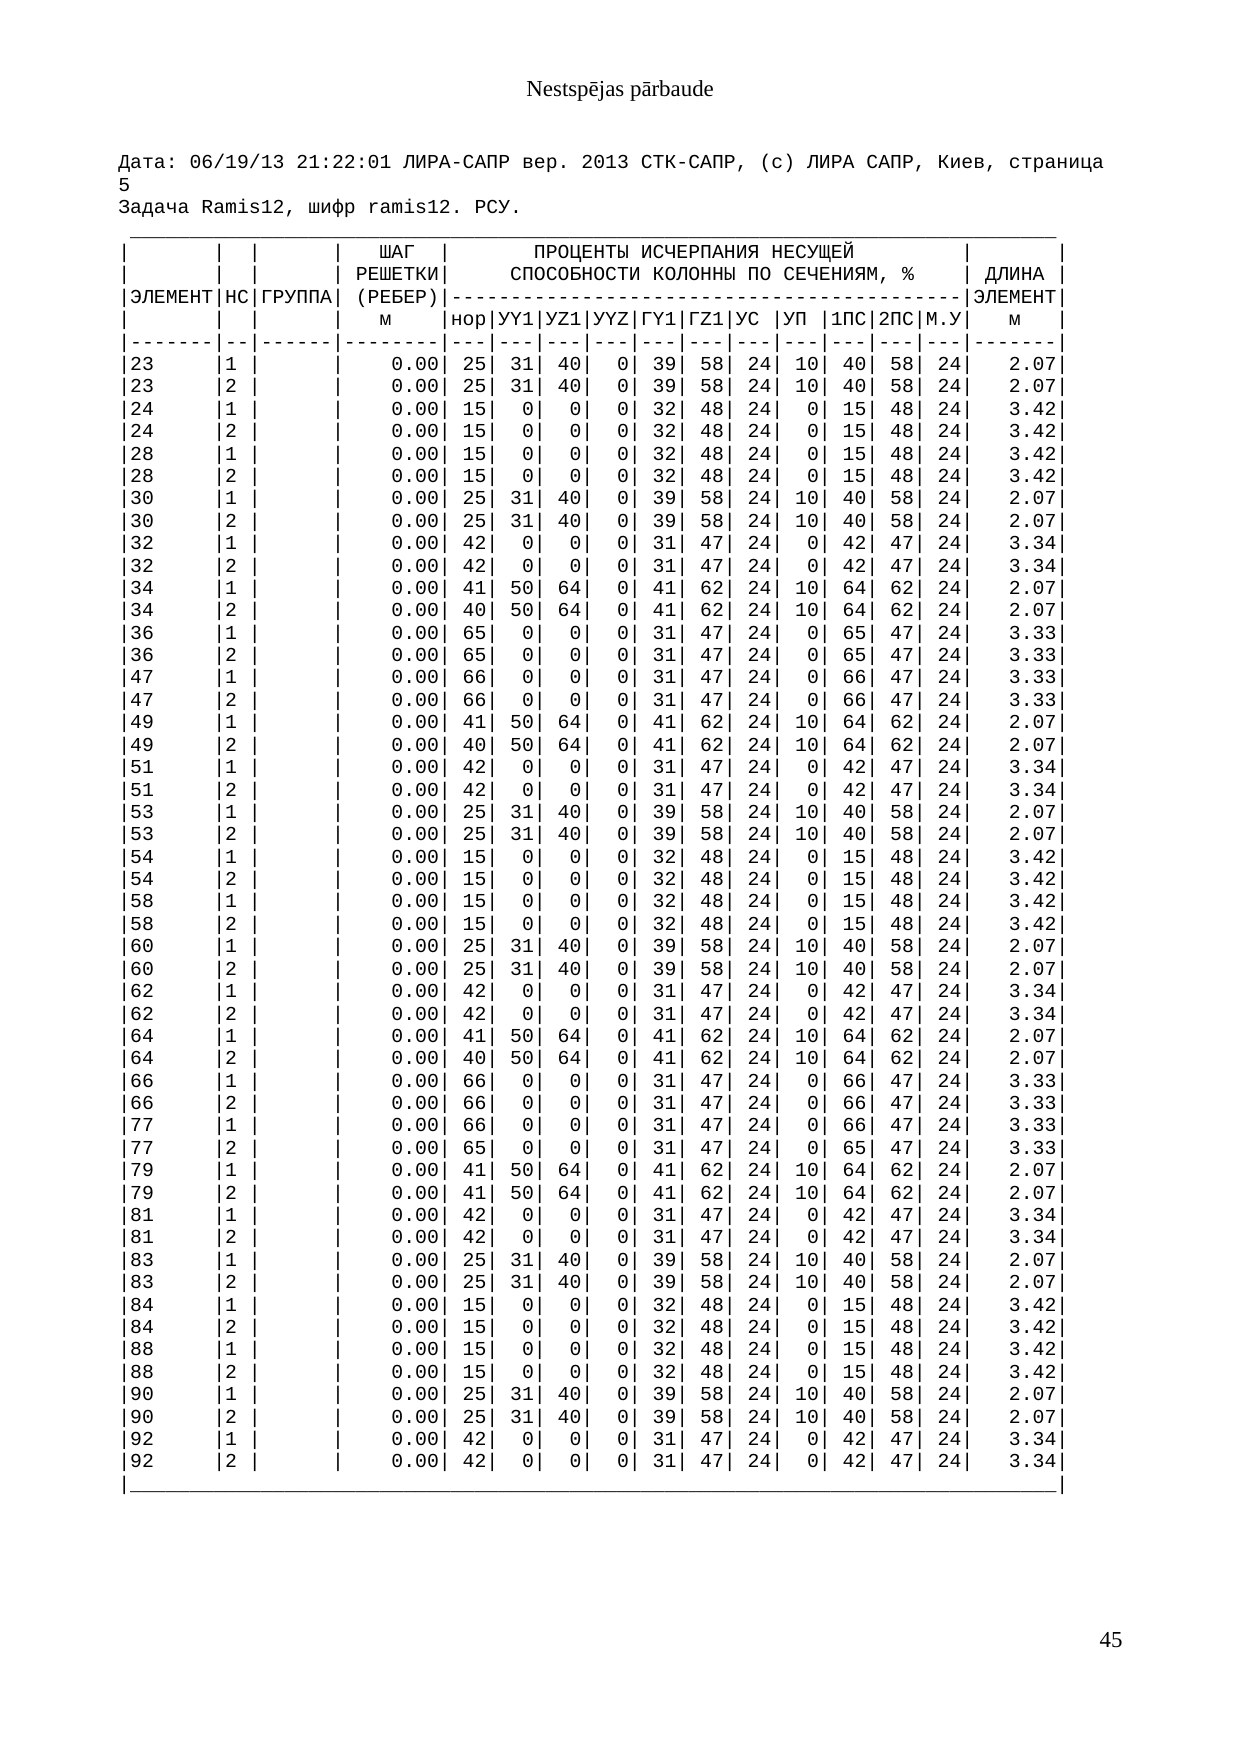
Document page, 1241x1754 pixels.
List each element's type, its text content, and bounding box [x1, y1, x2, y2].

text |51 |1 | | 0.00| 42| 0| 0| 0| 31| 47| 24| 0| 42| 47| 24| 3.34| [118, 757, 1122, 779]
text |66 |1 | | 0.00| 66| 0| 0| 0| 31| 47| 24| 0| 66| 47| 24| 3.33| [118, 1071, 1122, 1093]
text |53 |1 | | 0.00| 25| 31| 40| 0| 39| 58| 24| 10| 40| 58| 24| 2.07| [118, 802, 1122, 824]
text |34 |1 | | 0.00| 41| 50| 64| 0| 41| 62| 24| 10| 64| 62| 24| 2.07| [118, 578, 1122, 600]
text |81 |1 | | 0.00| 42| 0| 0| 0| 31| 47| 24| 0| 42| 47| 24| 3.34| [118, 1205, 1122, 1227]
text |81 |2 | | 0.00| 42| 0| 0| 0| 31| 47| 24| 0| 42| 47| 24| 3.34| [118, 1227, 1122, 1250]
text |ЭЛЕМЕНТ|НС|ГРУППА| (РЕБЕР)|-------------------------------------------|ЭЛЕМЕНТ| [118, 287, 1122, 309]
text |84 |1 | | 0.00| 15| 0| 0| 0| 32| 48| 24| 0| 15| 48| 24| 3.42| [118, 1294, 1122, 1317]
text |77 |2 | | 0.00| 65| 0| 0| 0| 31| 47| 24| 0| 65| 47| 24| 3.33| [118, 1138, 1122, 1160]
text |51 |2 | | 0.00| 42| 0| 0| 0| 31| 47| 24| 0| 42| 47| 24| 3.34| [118, 779, 1122, 802]
text |36 |1 | | 0.00| 65| 0| 0| 0| 31| 47| 24| 0| 65| 47| 24| 3.33| [118, 623, 1122, 645]
text |83 |2 | | 0.00| 25| 31| 40| 0| 39| 58| 24| 10| 40| 58| 24| 2.07| [118, 1272, 1122, 1294]
text |64 |2 | | 0.00| 40| 50| 64| 0| 41| 62| 24| 10| 64| 62| 24| 2.07| [118, 1048, 1122, 1071]
text |28 |2 | | 0.00| 15| 0| 0| 0| 32| 48| 24| 0| 15| 48| 24| 3.42| [118, 466, 1122, 488]
text |66 |2 | | 0.00| 66| 0| 0| 0| 31| 47| 24| 0| 66| 47| 24| 3.33| [118, 1093, 1122, 1115]
text |28 |1 | | 0.00| 15| 0| 0| 0| 32| 48| 24| 0| 15| 48| 24| 3.42| [118, 443, 1122, 466]
text | | | | РЕШЕТКИ| СПОСОБНОСТИ КОЛОННЫ ПО СЕЧЕНИЯМ, % | ДЛИНА | [118, 264, 1122, 287]
text |84 |2 | | 0.00| 15| 0| 0| 0| 32| 48| 24| 0| 15| 48| 24| 3.42| [118, 1317, 1122, 1339]
text |49 |2 | | 0.00| 40| 50| 64| 0| 41| 62| 24| 10| 64| 62| 24| 2.07| [118, 735, 1122, 757]
text |32 |1 | | 0.00| 42| 0| 0| 0| 31| 47| 24| 0| 42| 47| 24| 3.34| [118, 533, 1122, 556]
text |-------|--|------|--------|---|---|---|---|---|---|---|---|---|---|---|-------| [118, 332, 1122, 354]
text |30 |1 | | 0.00| 25| 31| 40| 0| 39| 58| 24| 10| 40| 58| 24| 2.07| [118, 488, 1122, 511]
text |47 |1 | | 0.00| 66| 0| 0| 0| 31| 47| 24| 0| 66| 47| 24| 3.33| [118, 667, 1122, 690]
text |79 |1 | | 0.00| 41| 50| 64| 0| 41| 62| 24| 10| 64| 62| 24| 2.07| [118, 1160, 1122, 1183]
text |36 |2 | | 0.00| 65| 0| 0| 0| 31| 47| 24| 0| 65| 47| 24| 3.33| [118, 645, 1122, 667]
text |23 |1 | | 0.00| 25| 31| 40| 0| 39| 58| 24| 10| 40| 58| 24| 2.07| [118, 354, 1122, 376]
text |30 |2 | | 0.00| 25| 31| 40| 0| 39| 58| 24| 10| 40| 58| 24| 2.07| [118, 511, 1122, 533]
text |92 |1 | | 0.00| 42| 0| 0| 0| 31| 47| 24| 0| 42| 47| 24| 3.34| [118, 1429, 1122, 1451]
text Задача Ramis12, шифр ramis12. РСУ. [118, 197, 1122, 219]
text |88 |2 | | 0.00| 15| 0| 0| 0| 32| 48| 24| 0| 15| 48| 24| 3.42| [118, 1362, 1122, 1384]
text |92 |2 | | 0.00| 42| 0| 0| 0| 31| 47| 24| 0| 42| 47| 24| 3.34| [118, 1451, 1122, 1474]
text |24 |2 | | 0.00| 15| 0| 0| 0| 32| 48| 24| 0| 15| 48| 24| 3.42| [118, 421, 1122, 443]
text Дата: 06/19/13 21:22:01 ЛИРА-САПР вер. 2013 СТК-САПР, (c) ЛИРА САПР, Киев, страница 5 [118, 152, 1122, 197]
text |32 |2 | | 0.00| 42| 0| 0| 0| 31| 47| 24| 0| 42| 47| 24| 3.34| [118, 556, 1122, 578]
text |24 |1 | | 0.00| 15| 0| 0| 0| 32| 48| 24| 0| 15| 48| 24| 3.42| [118, 399, 1122, 421]
text | | | | ШАГ | ПРОЦЕНТЫ ИСЧЕРПАНИЯ НЕСУЩЕЙ | | [118, 242, 1122, 264]
text ______________________________________________________________________________ [118, 219, 1122, 242]
text |64 |1 | | 0.00| 41| 50| 64| 0| 41| 62| 24| 10| 64| 62| 24| 2.07| [118, 1026, 1122, 1048]
text |______________________________________________________________________________| [118, 1474, 1122, 1496]
text |62 |1 | | 0.00| 42| 0| 0| 0| 31| 47| 24| 0| 42| 47| 24| 3.34| [118, 981, 1122, 1003]
text |83 |1 | | 0.00| 25| 31| 40| 0| 39| 58| 24| 10| 40| 58| 24| 2.07| [118, 1250, 1122, 1272]
text |53 |2 | | 0.00| 25| 31| 40| 0| 39| 58| 24| 10| 40| 58| 24| 2.07| [118, 824, 1122, 847]
text |62 |2 | | 0.00| 42| 0| 0| 0| 31| 47| 24| 0| 42| 47| 24| 3.34| [118, 1003, 1122, 1026]
text |90 |2 | | 0.00| 25| 31| 40| 0| 39| 58| 24| 10| 40| 58| 24| 2.07| [118, 1407, 1122, 1429]
text |60 |2 | | 0.00| 25| 31| 40| 0| 39| 58| 24| 10| 40| 58| 24| 2.07| [118, 959, 1122, 981]
text |58 |1 | | 0.00| 15| 0| 0| 0| 32| 48| 24| 0| 15| 48| 24| 3.42| [118, 891, 1122, 914]
text |77 |1 | | 0.00| 66| 0| 0| 0| 31| 47| 24| 0| 66| 47| 24| 3.33| [118, 1115, 1122, 1138]
text | | | | м |нор|УY1|УZ1|УYZ|ГY1|ГZ1|УС |УП |1ПС|2ПС|М.У| м | [118, 309, 1122, 332]
text |88 |1 | | 0.00| 15| 0| 0| 0| 32| 48| 24| 0| 15| 48| 24| 3.42| [118, 1339, 1122, 1362]
text |58 |2 | | 0.00| 15| 0| 0| 0| 32| 48| 24| 0| 15| 48| 24| 3.42| [118, 914, 1122, 936]
text |54 |2 | | 0.00| 15| 0| 0| 0| 32| 48| 24| 0| 15| 48| 24| 3.42| [118, 869, 1122, 891]
text |49 |1 | | 0.00| 41| 50| 64| 0| 41| 62| 24| 10| 64| 62| 24| 2.07| [118, 712, 1122, 735]
text |90 |1 | | 0.00| 25| 31| 40| 0| 39| 58| 24| 10| 40| 58| 24| 2.07| [118, 1384, 1122, 1407]
text |34 |2 | | 0.00| 40| 50| 64| 0| 41| 62| 24| 10| 64| 62| 24| 2.07| [118, 600, 1122, 623]
text |23 |2 | | 0.00| 25| 31| 40| 0| 39| 58| 24| 10| 40| 58| 24| 2.07| [118, 376, 1122, 399]
text |60 |1 | | 0.00| 25| 31| 40| 0| 39| 58| 24| 10| 40| 58| 24| 2.07| [118, 936, 1122, 959]
text |47 |2 | | 0.00| 66| 0| 0| 0| 31| 47| 24| 0| 66| 47| 24| 3.33| [118, 690, 1122, 712]
text |54 |1 | | 0.00| 15| 0| 0| 0| 32| 48| 24| 0| 15| 48| 24| 3.42| [118, 847, 1122, 869]
text |79 |2 | | 0.00| 41| 50| 64| 0| 41| 62| 24| 10| 64| 62| 24| 2.07| [118, 1183, 1122, 1205]
